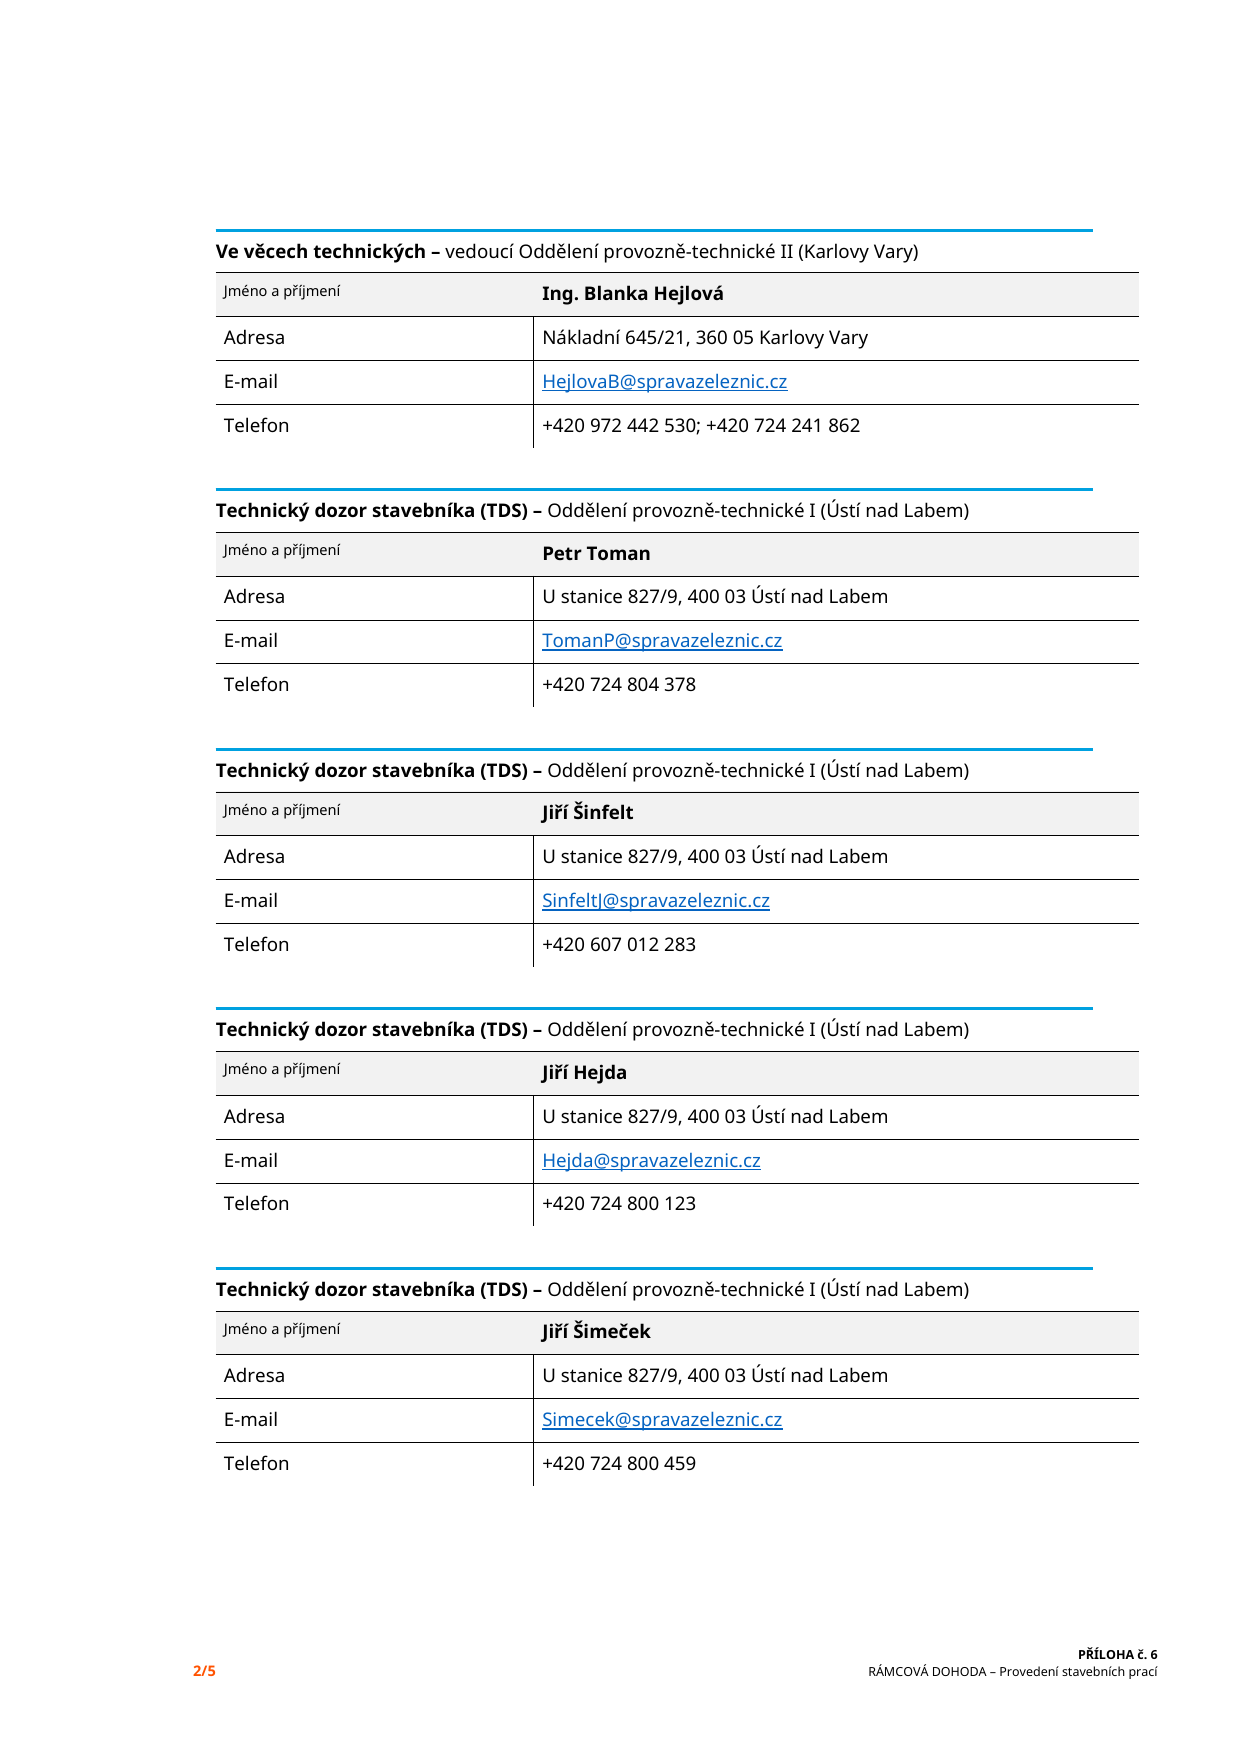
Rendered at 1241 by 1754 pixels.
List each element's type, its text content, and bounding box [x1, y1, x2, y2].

table_cell Simecek@spravazeleznic.cz [534, 1399, 1139, 1442]
table_cell E-mail [216, 621, 533, 663]
table_cell E-mail [216, 880, 533, 923]
table_header Jiří Šimeček [534, 1312, 1139, 1354]
text Ve věcech technických – vedoucí Oddělení provozně-technické II (Karlovy Vary) [216, 232, 1093, 263]
table_header Jméno a příjmení [216, 273, 534, 316]
table_cell Adresa [216, 1355, 533, 1398]
table_cell Adresa [216, 317, 533, 360]
table_header Jméno a příjmení [216, 1052, 534, 1095]
table_cell Nákladní 645/21, 360 05 Karlovy Vary [534, 317, 1139, 360]
table_header Jiří Hejda [534, 1052, 1139, 1095]
table_cell +420 724 800 459 [534, 1443, 1139, 1486]
table_cell HejlovaB@spravazeleznic.cz [534, 361, 1139, 404]
table_cell Adresa [216, 1096, 533, 1139]
table_cell E-mail [216, 1140, 533, 1182]
table_cell SinfeltJ@spravazeleznic.cz [534, 880, 1139, 923]
table_cell +420 972 442 530; +420 724 241 862 [534, 405, 1139, 448]
table_header Ing. Blanka Hejlová [534, 273, 1139, 316]
table_cell +420 724 804 378 [534, 664, 1139, 707]
table_cell Adresa [216, 836, 533, 879]
table_cell E-mail [216, 361, 533, 404]
table_header Jméno a příjmení [216, 1312, 534, 1354]
text Technický dozor stavebníka (TDS) – Oddělení provozně-technické I (Ústí nad Labem) [216, 1010, 1093, 1042]
table_cell Telefon [216, 924, 533, 967]
table_cell +420 724 800 123 [534, 1184, 1139, 1226]
table_header Petr Toman [534, 533, 1139, 576]
table_cell Telefon [216, 405, 533, 448]
table_cell U stanice 827/9, 400 03 Ústí nad Labem [534, 1096, 1139, 1139]
table_cell U stanice 827/9, 400 03 Ústí nad Labem [534, 577, 1139, 619]
text Technický dozor stavebníka (TDS) – Oddělení provozně-technické I (Ústí nad Labem) [216, 491, 1093, 523]
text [216, 1270, 1093, 1302]
table_cell U stanice 827/9, 400 03 Ústí nad Labem [534, 836, 1139, 879]
text Technický dozor stavebníka (TDS) – Oddělení provozně-technické I (Ústí nad Labem) [216, 751, 1093, 783]
table_cell Adresa [216, 577, 533, 619]
table_cell TomanP@spravazeleznic.cz [534, 621, 1139, 663]
table_header Jméno a příjmení [216, 533, 534, 576]
table_header Jméno a příjmení [216, 793, 534, 835]
table_cell Telefon [216, 664, 533, 707]
table_cell E-mail [216, 1399, 533, 1442]
table_cell +420 607 012 283 [534, 924, 1139, 967]
table_header Jiří Šinfelt [534, 793, 1139, 835]
table_cell Hejda@spravazeleznic.cz [534, 1140, 1139, 1182]
table_cell Telefon [216, 1184, 533, 1226]
table_cell Telefon [216, 1443, 533, 1486]
table_cell U stanice 827/9, 400 03 Ústí nad Labem [534, 1355, 1139, 1398]
